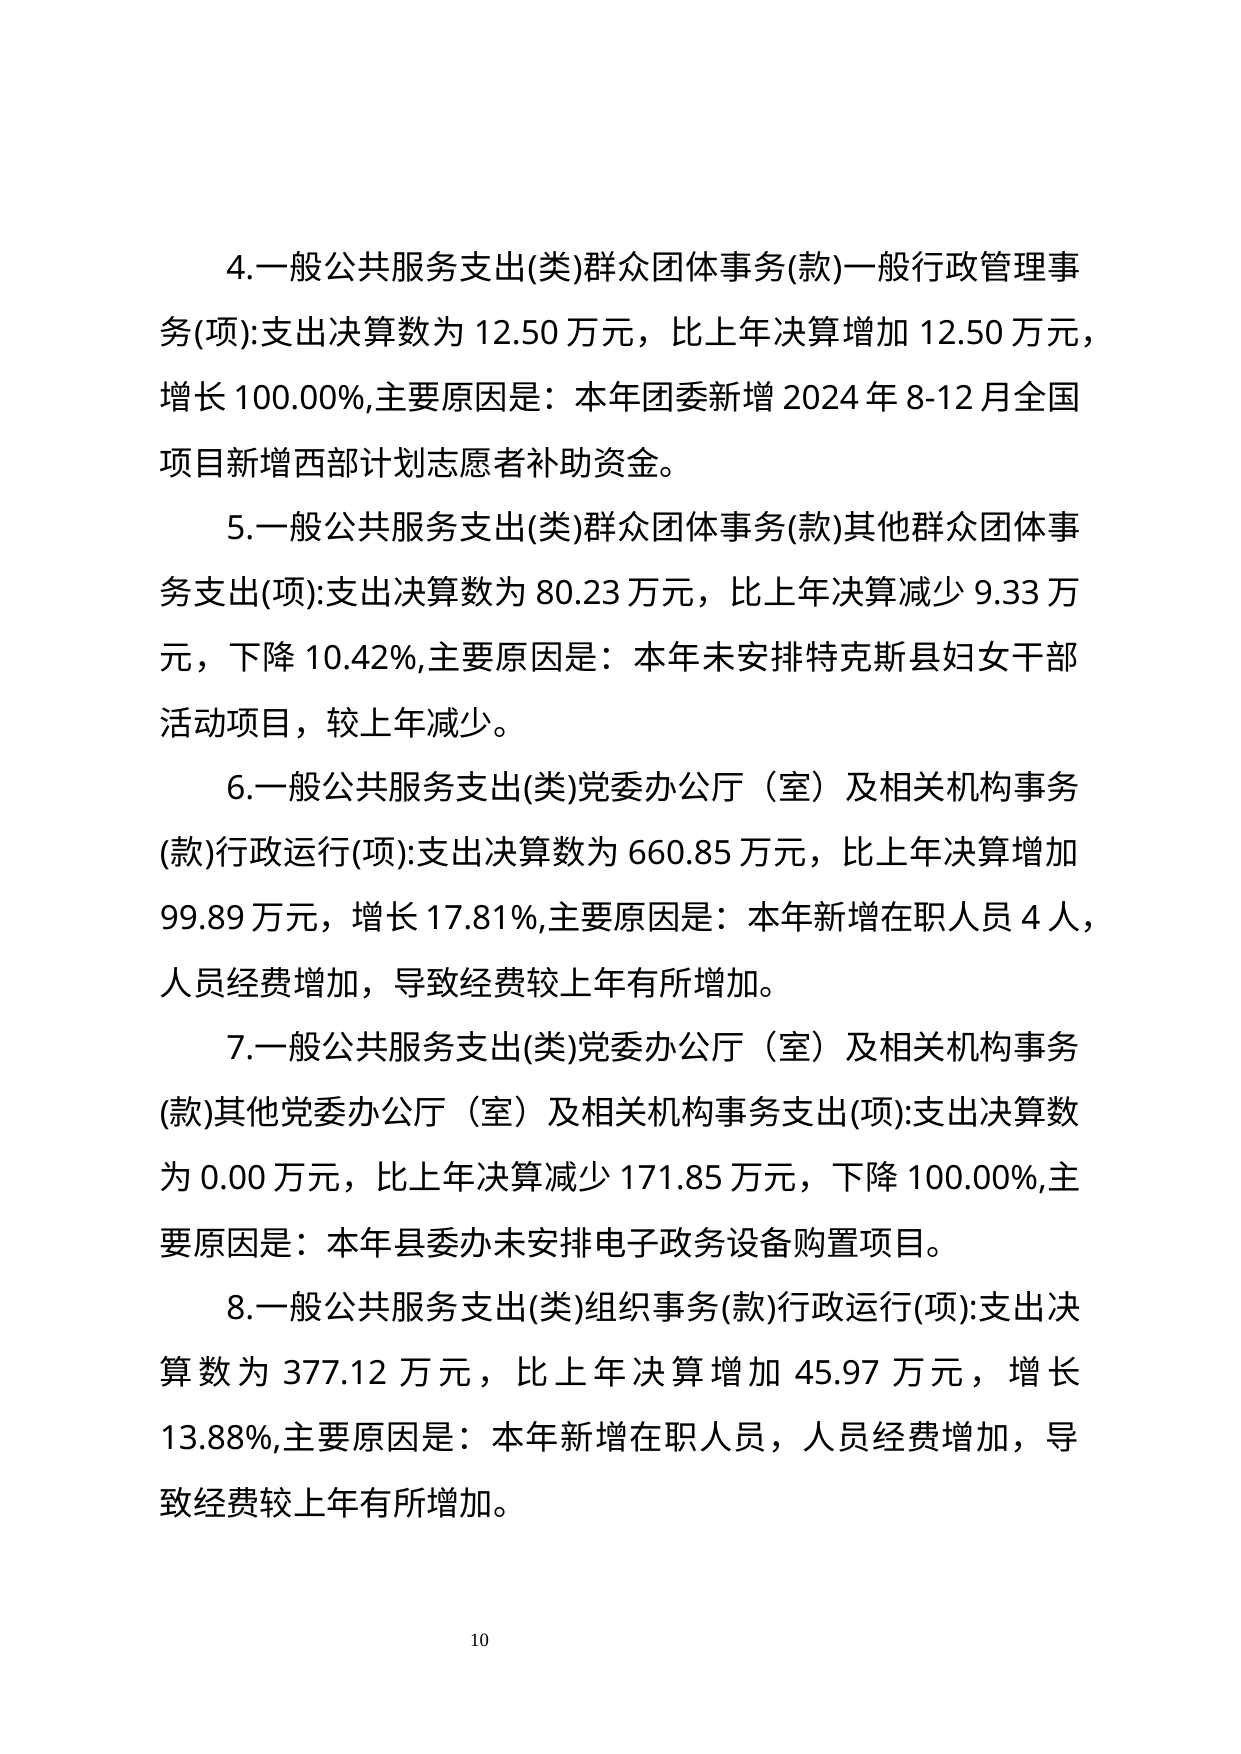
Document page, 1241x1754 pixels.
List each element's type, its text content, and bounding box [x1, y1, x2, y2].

text 7.一般公共服务支出(类)党委办公厅（室）及相关机构事务(款)其他党委办公厅（室）及相关机构事务支出(项):支出决算数为0.00万元，比上年决算减少171.85万元，下降100.00%,主要原因是：本年县委办未安排电子政务设备购置项目。 [159, 1013, 1081, 1273]
text 5.一般公共服务支出(类)群众团体事务(款)其他群众团体事务支出(项):支出决算数为80.23万元，比上年决算减少9.33万元，下降10.42%,主要原因是：本年未安排特克斯县妇女干部活动项目，较上年减少。 [159, 493, 1081, 753]
text 8.一般公共服务支出(类)组织事务(款)行政运行(项):支出决算数为377.12万元，比上年决算增加45.97万元，增长13.88%,主要原因是：本年新增在职人员，人员经费增加，导致经费较上年有所增加。 [159, 1273, 1081, 1533]
text 6.一般公共服务支出(类)党委办公厅（室）及相关机构事务(款)行政运行(项):支出决算数为660.85万元，比上年决算增加99.89万元，增长17.81%,主要原因是：本年新增在职人员4人，人员经费增加，导致经费较上年有所增加。 [159, 753, 1081, 1013]
text 4.一般公共服务支出(类)群众团体事务(款)一般行政管理事务(项):支出决算数为12.50万元，比上年决算增加12.50万元，增长100.00%,主要原因是：本年团委新增2024年8-12月全国项目新增西部计划志愿者补助资金。 [159, 233, 1081, 493]
